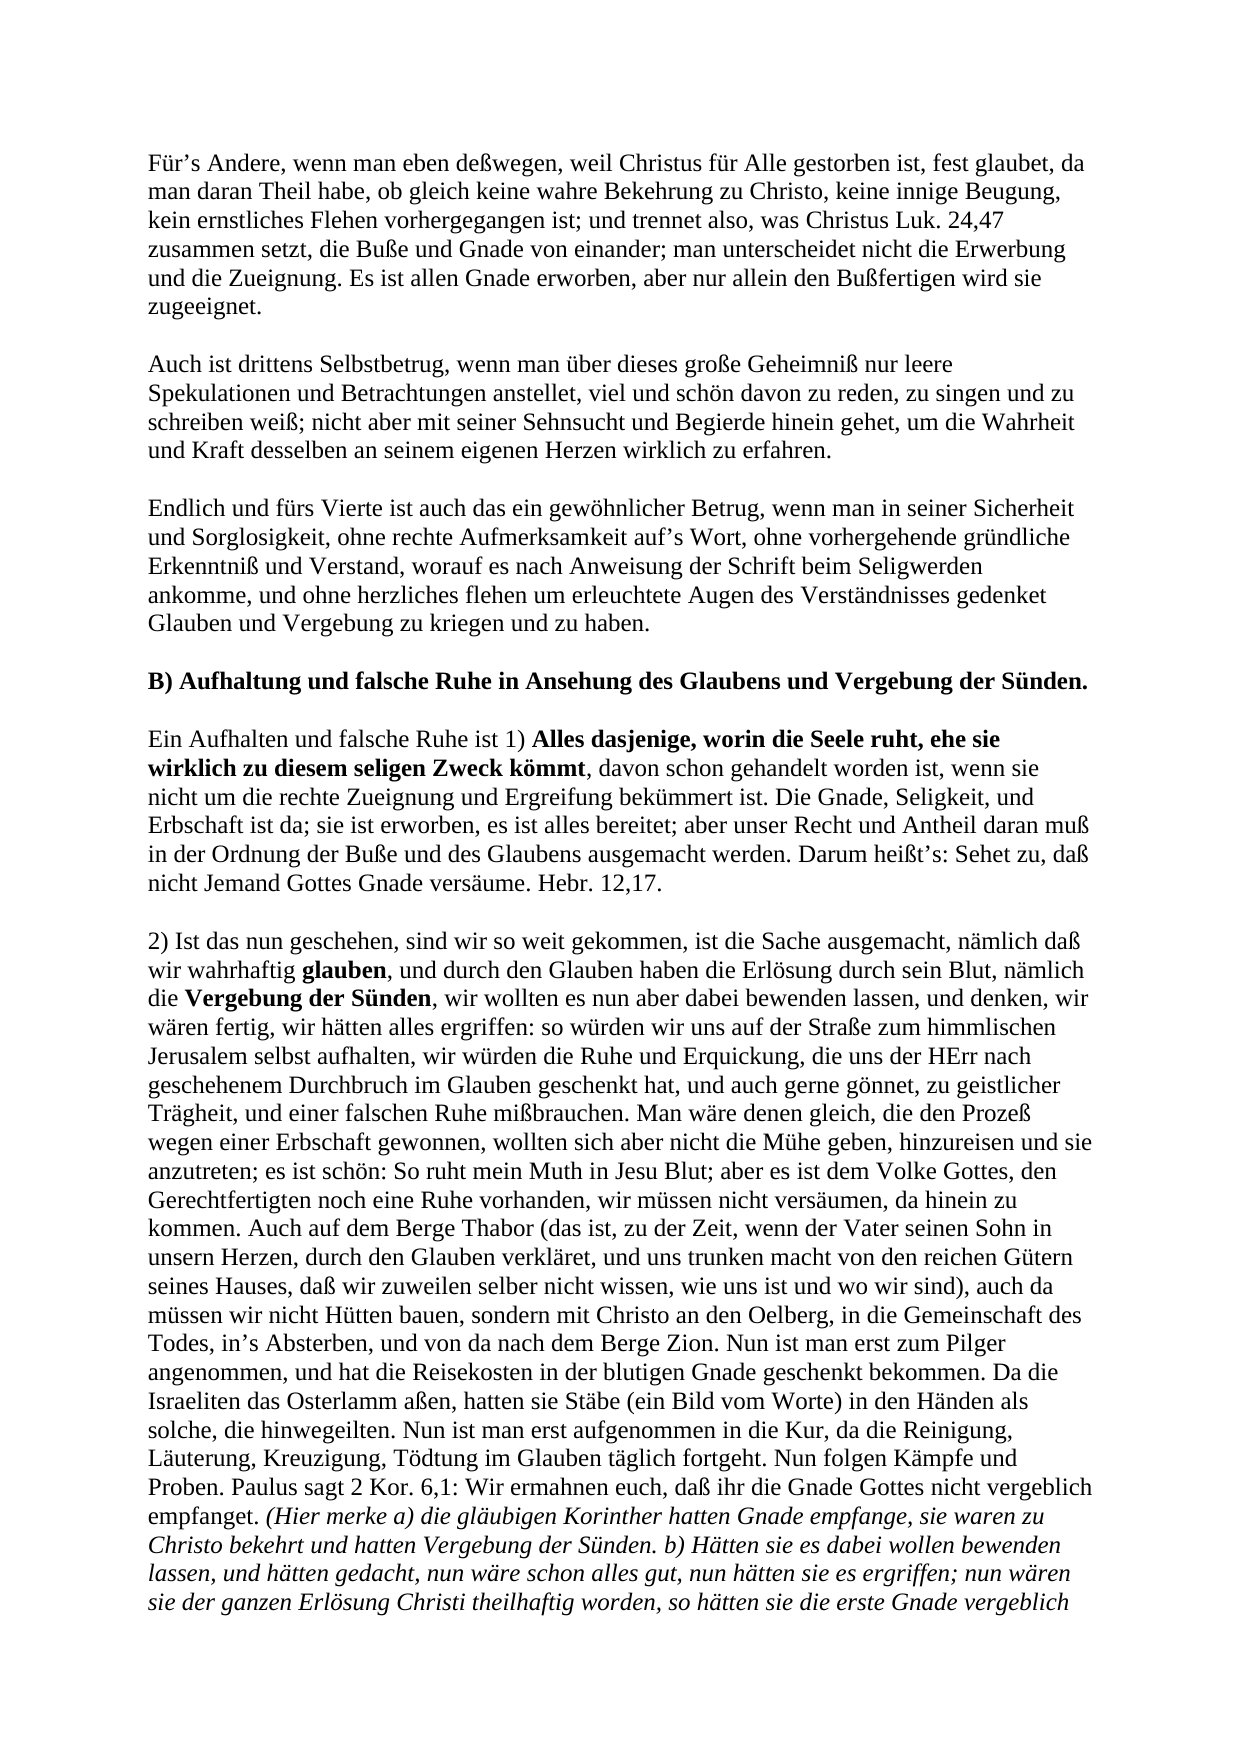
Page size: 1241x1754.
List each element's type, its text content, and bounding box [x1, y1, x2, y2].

text B) Aufhaltung und falsche Ruhe in Ansehung des Glaubens und Vergebung der Sünden. [148, 666, 1093, 695]
text Endlich und fürs Vierte ist auch das ein gewöhnlicher Betrug, wenn man in seiner Sicherheit und Sorglosigkeit, ohne rechte Aufmerksamkeit auf’s Wort, ohne vorhergehende gründliche Erkenntniß und Verstand, worauf es nach Anweisung der Schrift beim Seligwerden ankomme, und ohne herzliches flehen um erleuchtete Augen des Verständnisses gedenket Glauben und Vergebung zu kriegen und zu haben. [148, 493, 1093, 637]
text Für’s Andere, wenn man eben deßwegen, weil Christus für Alle gestorben ist, fest glaubet, da man daran Theil habe, ob gleich keine wahre Bekehrung zu Christo, keine innige Beugung, kein ernstliches Flehen vorhergegangen ist; und trennet also, was Christus Luk. 24,47 zusammen setzt, die Buße und Gnade von einander; man unterscheidet nicht die Erwerbung und die Zueignung. Es ist allen Gnade erworben, aber nur allein den Bußfertigen wird sie zugeeignet. [148, 148, 1093, 320]
text Ein Aufhalten und falsche Ruhe ist 1) Alles dasjenige, worin die Seele ruht, ehe sie wirklich zu diesem seligen Zweck kömmt, davon schon gehandelt worden ist, wenn sie nicht um die rechte Zueignung und Ergreifung bekümmert ist. Die Gnade, Seligkeit, und Erbschaft ist da; sie ist erworben, es ist alles bereitet; aber unser Recht und Antheil daran muß in der Ordnung der Buße und des Glaubens ausgemacht werden. Darum heißt’s: Sehet zu, daß nicht Jemand Gottes Gnade versäume. Hebr. 12,17. [148, 724, 1093, 897]
text Auch ist drittens Selbstbetrug, wenn man über dieses große Geheimniß nur leere Spekulationen und Betrachtungen anstellet, viel und schön davon zu reden, zu singen und zu schreiben weiß; nicht aber mit seiner Sehnsucht und Begierde hinein gehet, um die Wahrheit und Kraft desselben an seinem eigenen Herzen wirklich zu erfahren. [148, 349, 1093, 464]
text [148, 926, 1093, 1616]
